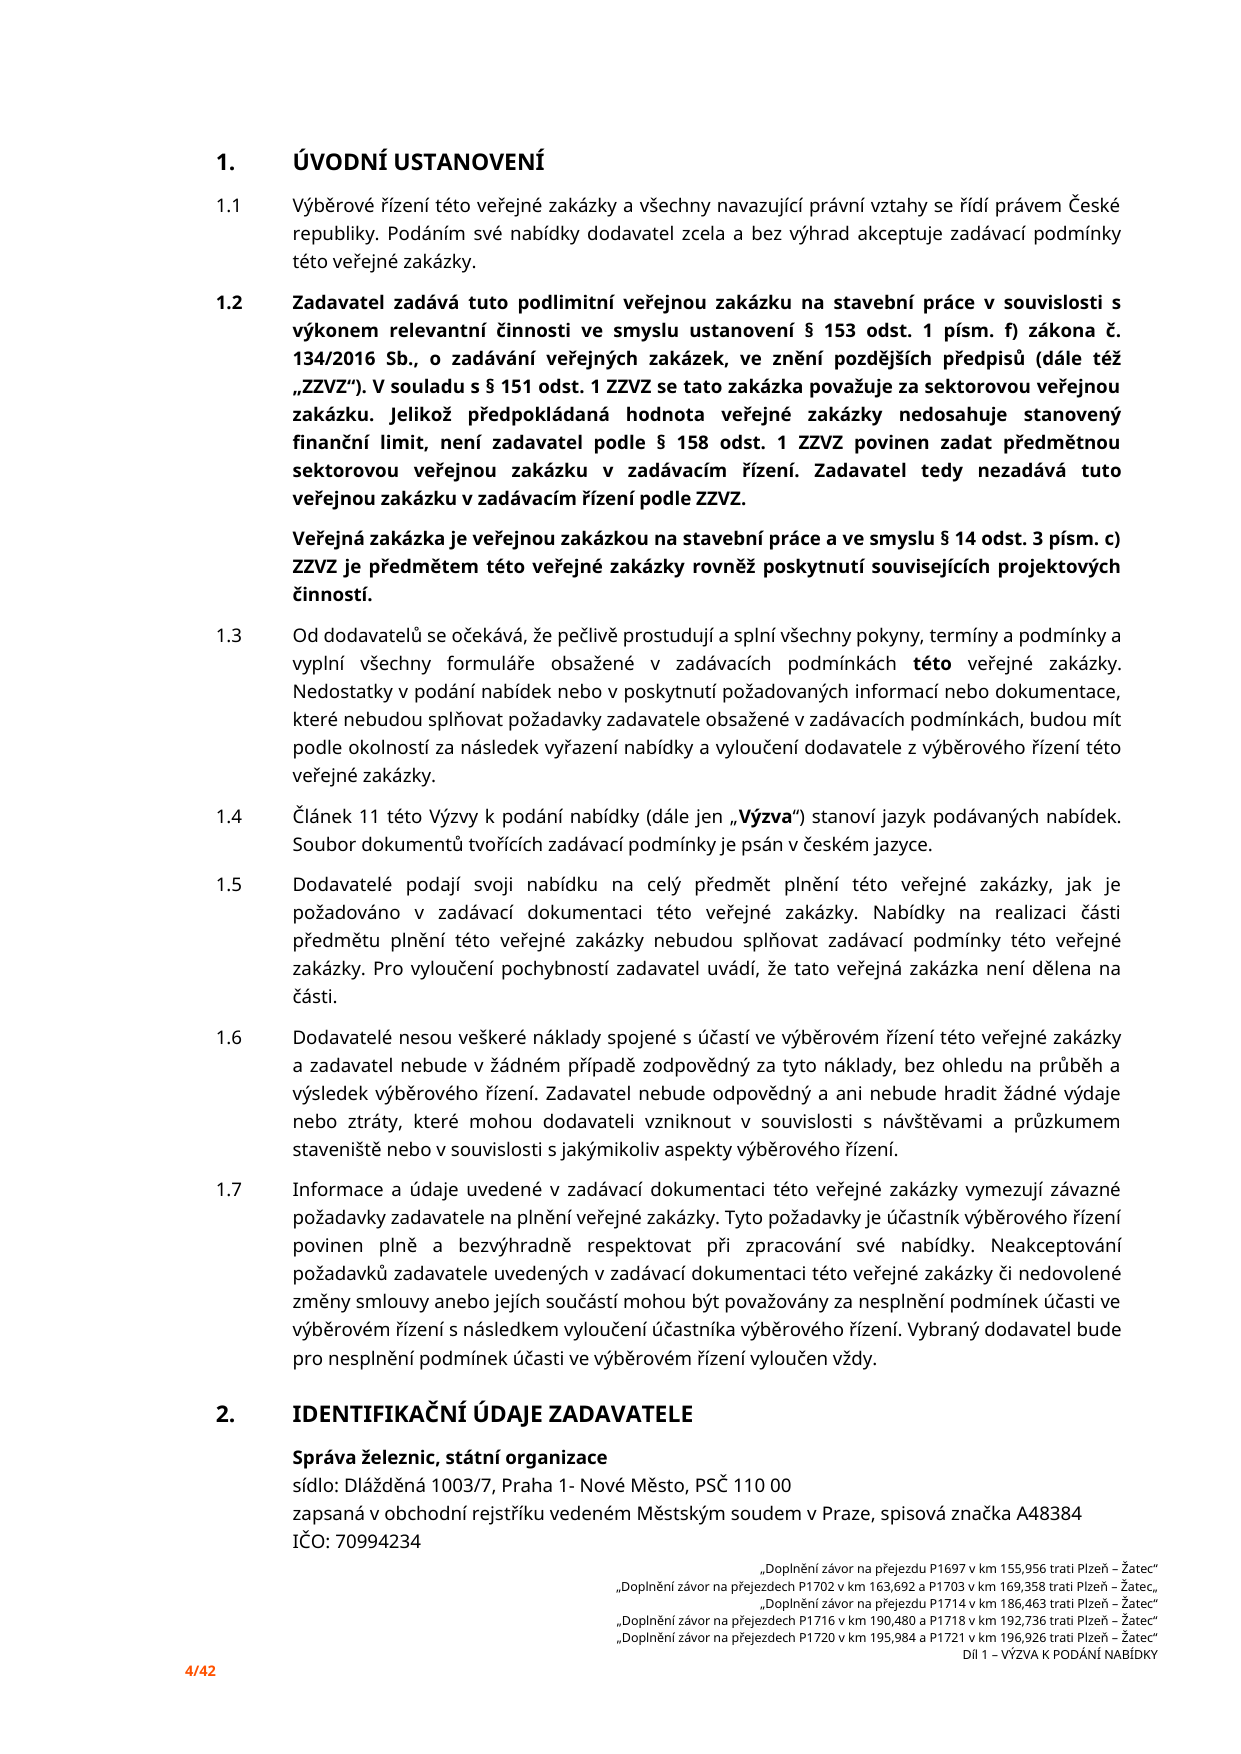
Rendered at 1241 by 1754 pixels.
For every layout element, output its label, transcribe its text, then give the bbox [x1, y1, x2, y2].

text ÚVODNÍ USTANOVENÍ [216, 146, 1122, 177]
text Informace a údaje uvedené v zadávací dokumentaci této veřejné zakázky vymezují závazné požadavky zadavatele na plnění veřejné zakázky. Tyto požadavky je účastník výběrového řízení povinen plně a bezvýhradně respektovat při zpracování své nabídky. Neakceptování požadavků zadavatele uvedených v zadávací dokumentaci této veřejné zakázky či nedovolené změny smlouvy anebo jejích součástí mohou být považovány za nesplnění podmínek účasti ve výběrovém řízení s následkem vyloučení účastníka výběrového řízení. Vybraný dodavatel bude pro nesplnění podmínek účasti ve výběrovém řízení vyloučen vždy. [216, 1177, 1122, 1370]
text IDENTIFIKAČNÍ ÚDAJE ZADAVATELE [216, 1398, 1122, 1429]
text zapsaná v obchodní rejstříku vedeném Městským soudem v Praze, spisová značka A48384 [292, 1501, 1122, 1526]
text Od dodavatelů se očekává, že pečlivě prostudují a splní všechny pokyny, termíny a podmínky a vyplní všechny formuláře obsažené v zadávacích podmínkách této veřejné zakázky. Nedostatky v podání nabídek nebo v poskytnutí požadovaných informací nebo dokumentace, které nebudou splňovat požadavky zadavatele obsažené v zadávacích podmínkách, budou mít podle okolností za následek vyřazení nabídky a vyloučení dodavatele z výběrového řízení této veřejné zakázky. [216, 622, 1122, 788]
text Článek 11 této Výzvy k podání nabídky (dále jen „Výzva“) stanoví jazyk podávaných nabídek. Soubor dokumentů tvořících zadávací podmínky je psán v českém jazyce. [216, 803, 1122, 856]
text Dodavatelé podají svoji nabídku na celý předmět plnění této veřejné zakázky, jak je požadováno v zadávací dokumentaci této veřejné zakázky. Nabídky na realizaci části předmětu plnění této veřejné zakázky nebudou splňovat zadávací podmínky této veřejné zakázky. Pro vyloučení pochybností zadavatel uvádí, že tato veřejná zakázka není dělena na části. [216, 871, 1122, 1009]
text sídlo: Dlážděná 1003/7, Praha 1- Nové Město, PSČ 110 00 [292, 1473, 1122, 1498]
text Dodavatelé nesou veškeré náklady spojené s účastí ve výběrovém řízení této veřejné zakázky a zadavatel nebude v žádném případě zodpovědný za tyto náklady, bez ohledu na průběh a výsledek výběrového řízení. Zadavatel nebude odpovědný a ani nebude hradit žádné výdaje nebo ztráty, které mohou dodavateli vzniknout v souvislosti s návštěvami a průzkumem staveniště nebo v souvislosti s jakýmikoliv aspekty výběrového řízení. [216, 1024, 1122, 1162]
text Zadavatel zadává tuto podlimitní veřejnou zakázku na stavební práce v souvislosti s výkonem relevantní činnosti ve smyslu ustanovení § 153 odst. 1 písm. f) zákona č. 134/2016 Sb., o zadávání veřejných zakázek, ve znění pozdějších předpisů (dále též „ZZVZ“). V souladu s § 151 odst. 1 ZZVZ se tato zakázka považuje za sektorovou veřejnou zakázku. Jelikož předpokládaná hodnota veřejné zakázky nedosahuje stanovený finanční limit, není zadavatel podle § 158 odst. 1 ZZVZ povinen zadat předmětnou sektorovou veřejnou zakázku v zadávacím řízení. Zadavatel tedy nezadává tuto veřejnou zakázku v zadávacím řízení podle ZZVZ. [216, 289, 1122, 511]
text IČO: 70994234 [292, 1529, 1122, 1554]
text Správa železnic, státní organizace [292, 1445, 1122, 1470]
text Výběrové řízení této veřejné zakázky a všechny navazující právní vztahy se řídí právem České republiky. Podáním své nabídky dodavatel zcela a bez výhrad akceptuje zadávací podmínky této veřejné zakázky. [216, 192, 1122, 274]
list Veřejná zakázka je veřejnou zakázkou na stavební práce a ve smyslu § 14 odst. 3 písm. c) ZZVZ je předmětem této veřejné zakázky rovněž poskytnutí souvisejících projektových činností. [292, 526, 1122, 607]
